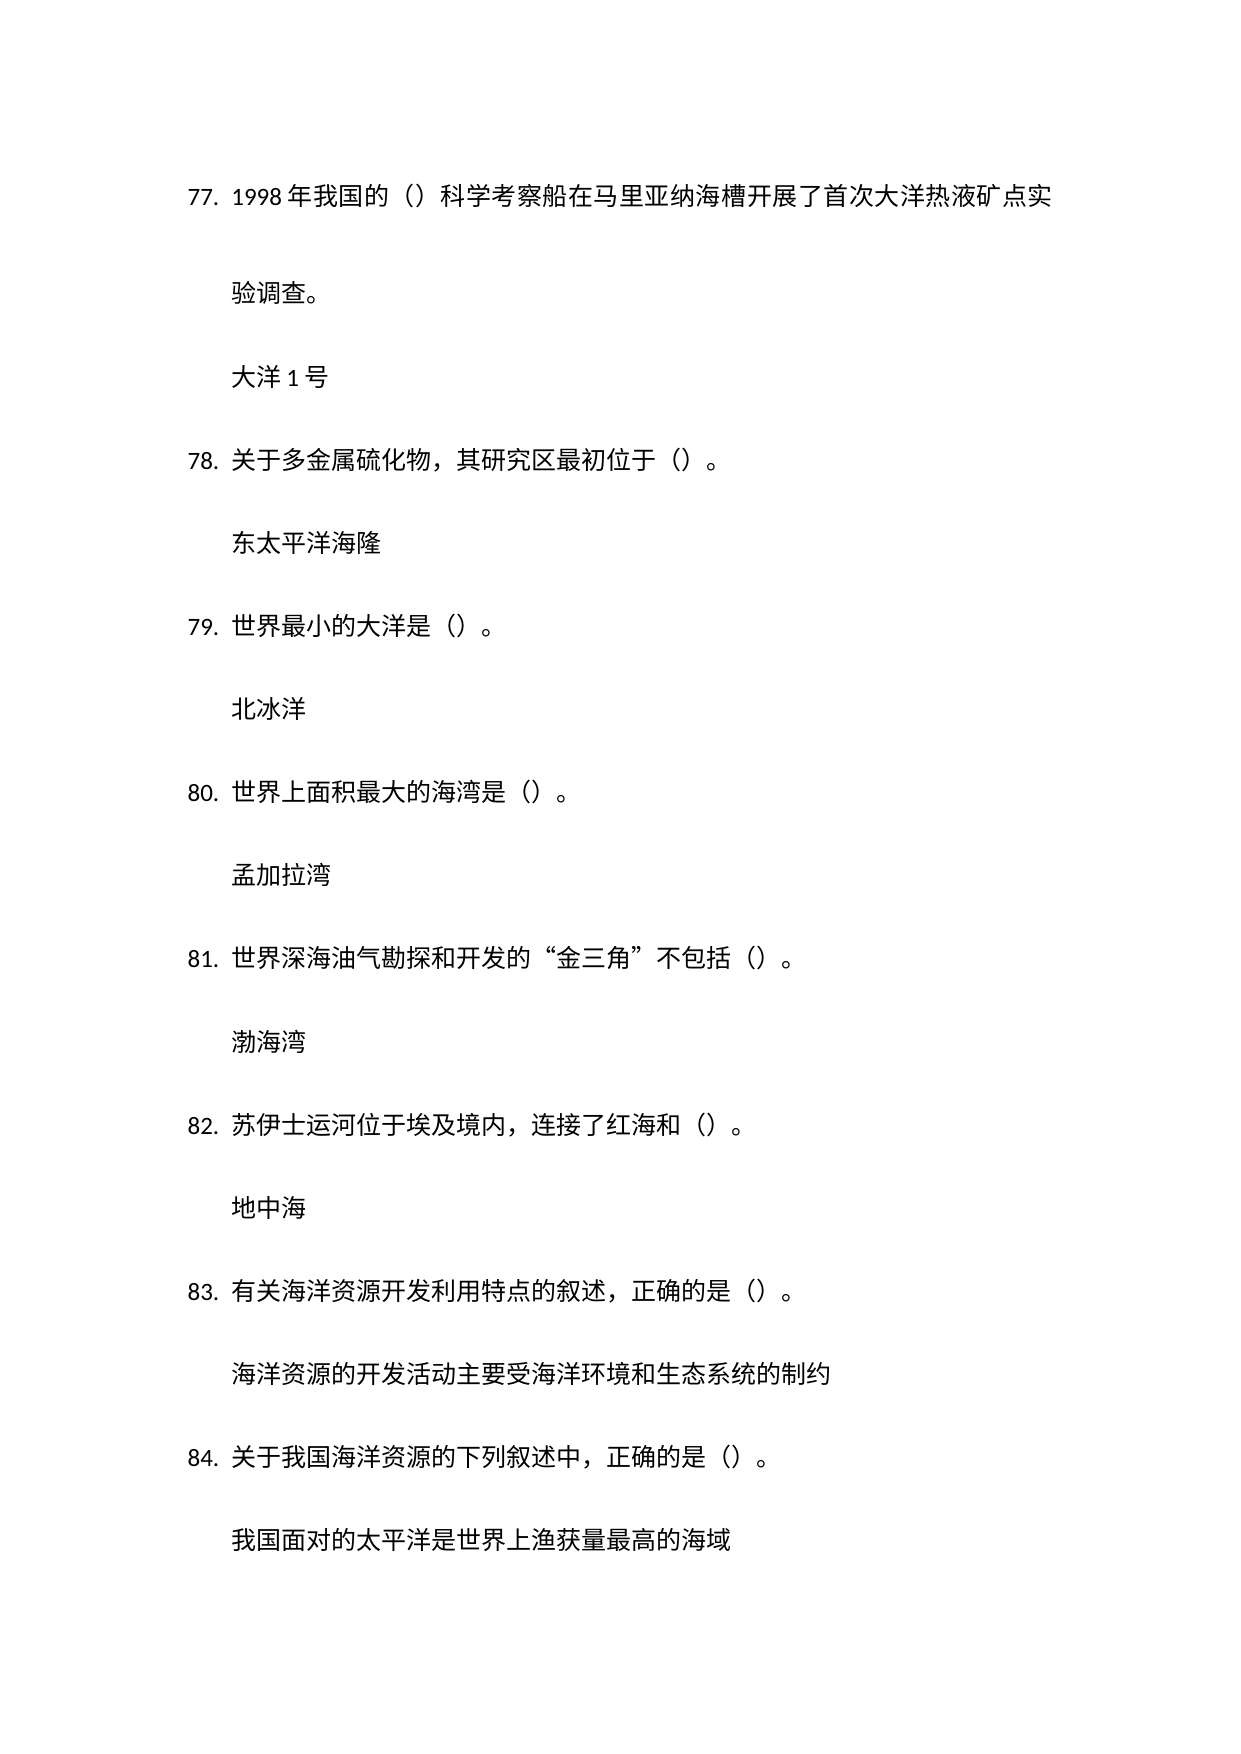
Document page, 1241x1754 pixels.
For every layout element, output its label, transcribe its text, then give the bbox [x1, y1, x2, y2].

list 世界深海油气勘探和开发的“金三角”不包括（）。 [187, 924, 1053, 989]
list 世界最小的大洋是（）。 [187, 592, 1053, 657]
list 海洋资源的开发活动主要受海洋环境和生态系统的制约 [231, 1340, 1053, 1405]
list 苏伊士运河位于埃及境内，连接了红海和（）。 [187, 1091, 1053, 1156]
list 大洋1号 [231, 343, 1053, 408]
list 东太平洋海隆 [231, 509, 1053, 574]
list 我国面对的太平洋是世界上渔获量最高的海域 [231, 1506, 1053, 1571]
list 世界上面积最大的海湾是（）。 [187, 758, 1053, 823]
list 关于我国海洋资源的下列叙述中，正确的是（）。 [187, 1423, 1053, 1488]
list 有关海洋资源开发利用特点的叙述，正确的是（）。 [187, 1257, 1053, 1322]
list 孟加拉湾 [231, 841, 1053, 906]
list 地中海 [231, 1174, 1053, 1239]
list 北冰洋 [231, 675, 1053, 740]
list 渤海湾 [231, 1008, 1053, 1073]
list 1998年我国的（）科学考察船在马里亚纳海槽开展了首次大洋热液矿点实验调查。 [187, 162, 1053, 324]
list 关于多金属硫化物，其研究区最初位于（）。 [187, 426, 1053, 491]
